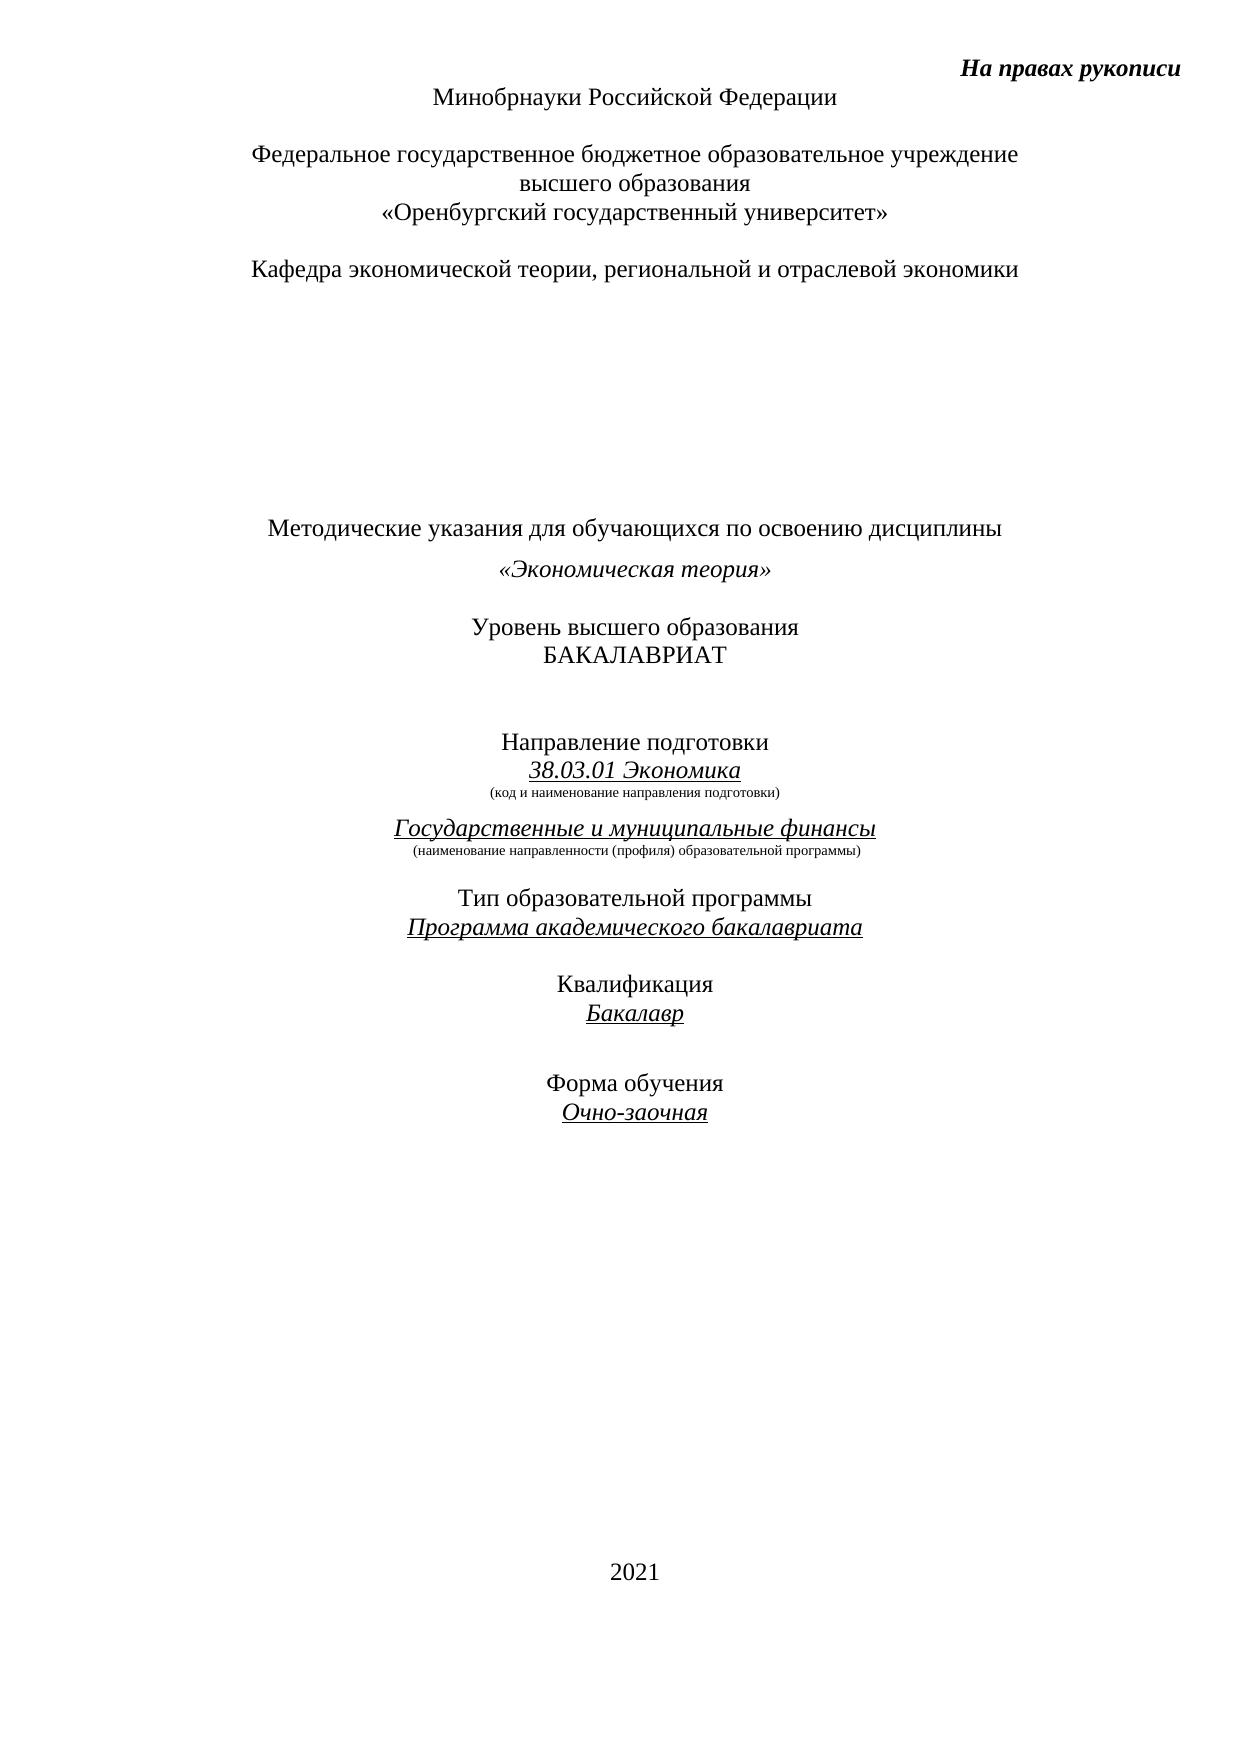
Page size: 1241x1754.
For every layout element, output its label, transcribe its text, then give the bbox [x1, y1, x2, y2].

text Бакалавр [88, 998, 1181, 1027]
text На правах рукописи [88, 53, 1181, 82]
text (наименование направленности (профиля) образовательной программы) [88, 842, 1181, 871]
text Минобрнауки Российской Федерации [88, 82, 1181, 111]
text 38.03.01 Экономика [88, 756, 1181, 784]
text Программа академического бакалавриата [88, 912, 1181, 941]
text Федеральное государственное бюджетное образовательное учреждение [88, 139, 1181, 168]
text высшего образования [88, 168, 1181, 197]
text 2021 [88, 1557, 1181, 1586]
text Тип образовательной программы [88, 883, 1181, 912]
text Направление подготовки [88, 727, 1181, 756]
text Кафедра экономической теории, региональной и отраслевой экономики [88, 254, 1181, 283]
text Методические указания для обучающихся по освоению дисциплины [88, 513, 1181, 542]
text Форма обучения [88, 1068, 1181, 1097]
text Государственные и муниципальные финансы [88, 813, 1181, 842]
text «Оренбургский государственный университет» [88, 197, 1181, 226]
text (код и наименование направления подготовки) [88, 784, 1181, 813]
text Очно-заочная [88, 1097, 1181, 1126]
text «Экономическая теория» [88, 554, 1181, 583]
text БАКАЛАВРИАТ [88, 641, 1181, 669]
text Квалификация [88, 969, 1181, 998]
text Уровень высшего образования [88, 612, 1181, 641]
